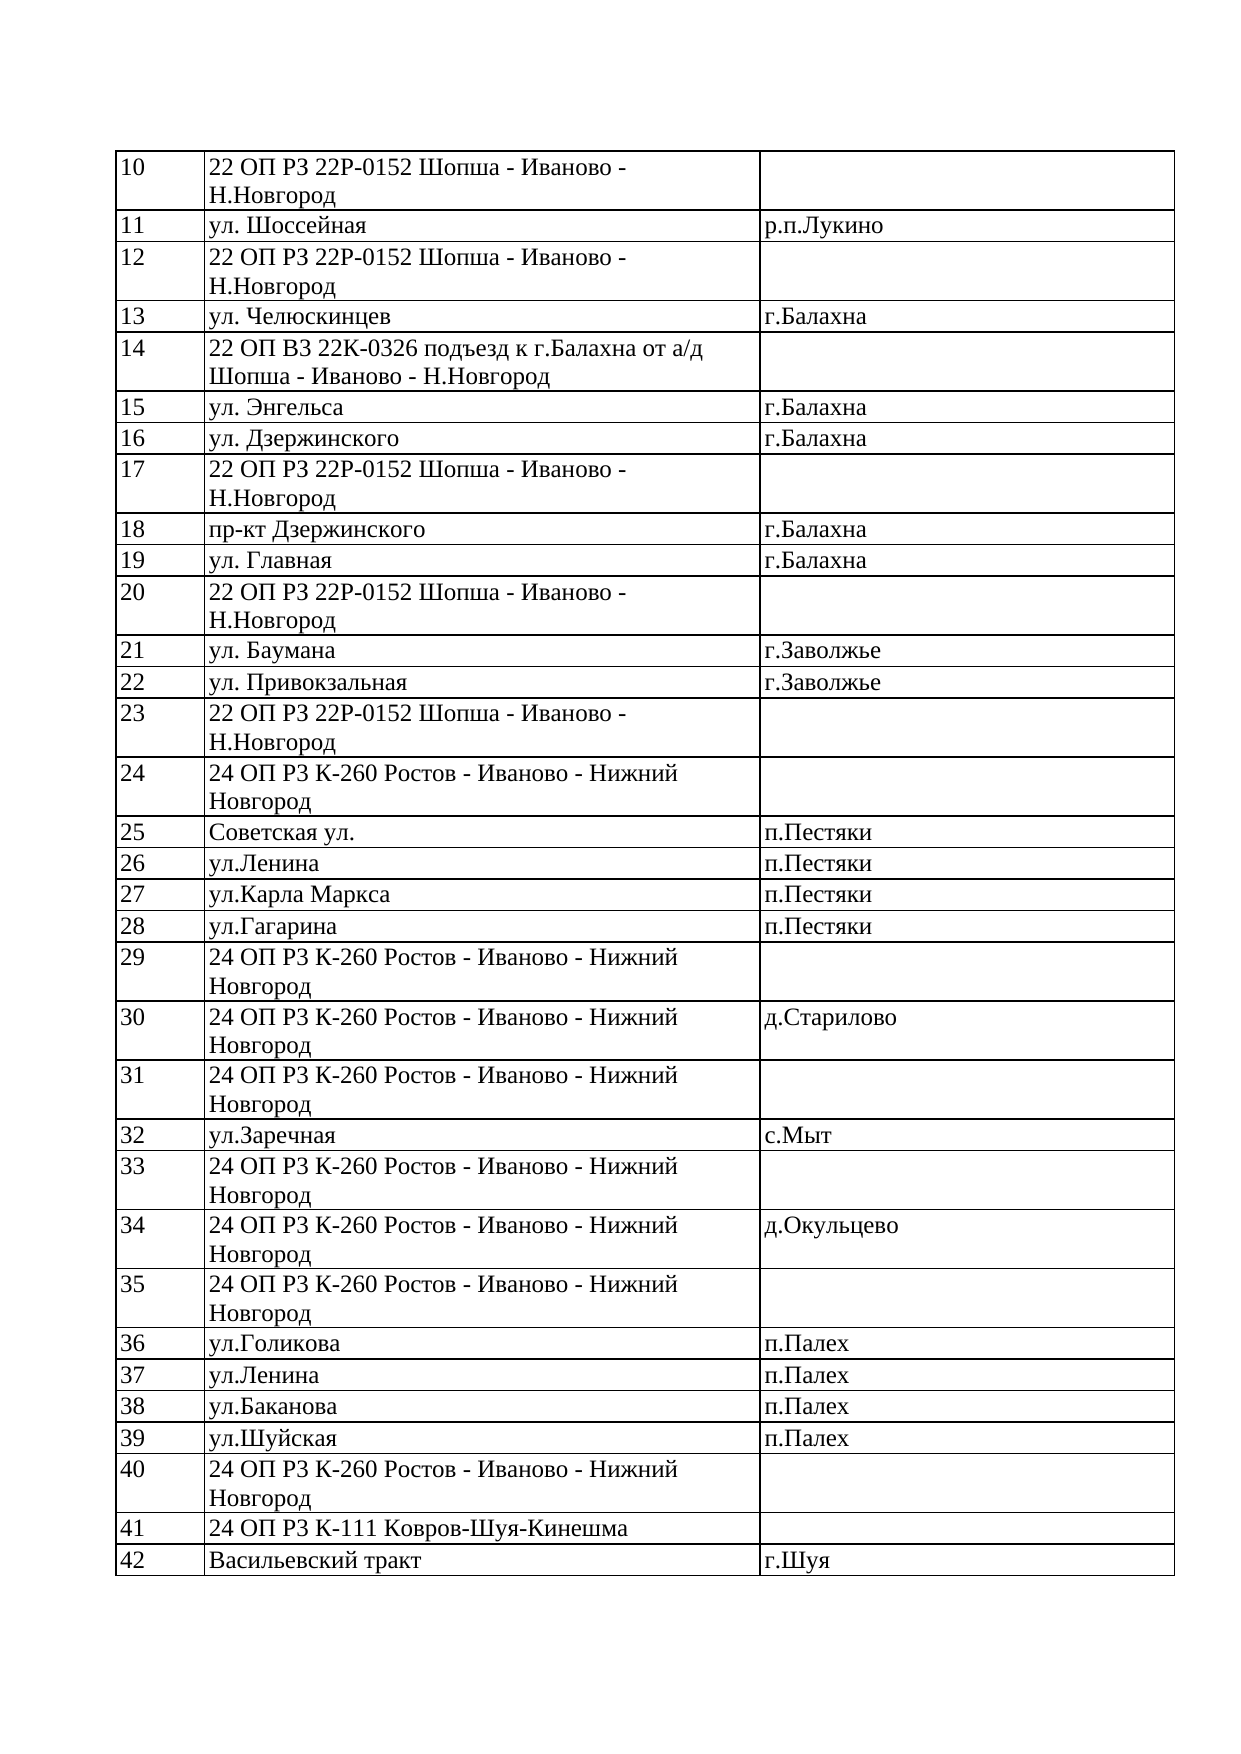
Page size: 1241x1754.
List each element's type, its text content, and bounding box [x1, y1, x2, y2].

table_cell 24 [117, 758, 204, 815]
table_cell г.Балахна [761, 514, 1174, 543]
table_cell 13 [117, 301, 204, 331]
table_cell ул.Заречная [205, 1120, 759, 1149]
table_cell 24 ОП Р3 К-260 Ростов - Иваново - Нижний Новгород [205, 1210, 759, 1268]
table_cell [761, 455, 1174, 512]
table_cell ул.Гагарина [205, 911, 759, 941]
table_cell [761, 1513, 1174, 1543]
table_cell 25 [117, 817, 204, 847]
table_cell 32 [117, 1120, 204, 1149]
table_cell Советская ул. [205, 817, 759, 847]
table_cell д.Окульцево [761, 1210, 1174, 1268]
table_cell 14 [117, 333, 204, 390]
table_cell 29 [117, 943, 204, 1000]
table_cell 11 [117, 211, 204, 241]
table_cell 24 ОП Р3 К-260 Ростов - Иваново - Нижний Новгород [205, 1061, 759, 1118]
table_cell ул.Голикова [205, 1328, 759, 1358]
table_cell п.Пестяки [761, 880, 1174, 909]
table_cell [761, 943, 1174, 1000]
table_cell п.Пестяки [761, 911, 1174, 941]
table_cell 33 [117, 1151, 204, 1209]
table_cell 37 [117, 1360, 204, 1390]
table_cell ул.Баканова [205, 1391, 759, 1421]
table_cell 18 [117, 514, 204, 543]
table_cell г.Балахна [761, 392, 1174, 422]
table_cell 38 [117, 1391, 204, 1421]
table_cell р.п.Лукино [761, 211, 1174, 241]
table_cell 27 [117, 880, 204, 909]
table_cell п.Палех [761, 1391, 1174, 1421]
table_cell 31 [117, 1061, 204, 1118]
table_cell [761, 1151, 1174, 1209]
table_cell [761, 333, 1174, 390]
table_cell [761, 758, 1174, 815]
table_cell с.Мыт [761, 1120, 1174, 1149]
table_cell 24 ОП Р3 К-260 Ростов - Иваново - Нижний Новгород [205, 758, 759, 815]
table_cell г.Шуя [761, 1545, 1174, 1574]
table_cell п.Палех [761, 1328, 1174, 1358]
table_cell 26 [117, 848, 204, 878]
table_cell ул.Ленина [205, 1360, 759, 1390]
table_cell ул. Баумана [205, 636, 759, 666]
table_cell ул.Карла Маркса [205, 880, 759, 909]
table_cell 23 [117, 699, 204, 756]
table_cell ул.Шуйская [205, 1423, 759, 1453]
table_cell 36 [117, 1328, 204, 1358]
table_cell г.Заволжье [761, 636, 1174, 666]
table_cell 41 [117, 1513, 204, 1543]
table_cell 30 [117, 1002, 204, 1059]
table_cell Васильевский тракт [205, 1545, 759, 1574]
table_cell [761, 1454, 1174, 1512]
table_cell п.Палех [761, 1423, 1174, 1453]
table_cell 34 [117, 1210, 204, 1268]
table_cell ул.Ленина [205, 848, 759, 878]
table_cell ул. Челюскинцев [205, 301, 759, 331]
table_cell 22 ОП РЗ 22Р-0152 Шопша - Иваново - Н.Новгород [205, 577, 759, 634]
table_cell [761, 577, 1174, 634]
table_cell 39 [117, 1423, 204, 1453]
table_cell ул. Энгельса [205, 392, 759, 422]
table_cell 24 ОП Р3 К-260 Ростов - Иваново - Нижний Новгород [205, 1269, 759, 1327]
table_cell г.Балахна [761, 423, 1174, 453]
table_cell 28 [117, 911, 204, 941]
table_cell 21 [117, 636, 204, 666]
table_cell пр-кт Дзержинского [205, 514, 759, 543]
table_cell [761, 242, 1174, 299]
table_cell 22 ОП РЗ 22Р-0152 Шопша - Иваново - Н.Новгород [205, 699, 759, 756]
table_cell 24 ОП Р3 К-260 Ростов - Иваново - Нижний Новгород [205, 943, 759, 1000]
table_cell 22 ОП РЗ 22Р-0152 Шопша - Иваново - Н.Новгород [205, 242, 759, 299]
table_cell 15 [117, 392, 204, 422]
table_cell 22 ОП РЗ 22Р-0152 Шопша - Иваново - Н.Новгород [205, 455, 759, 512]
table_cell 20 [117, 577, 204, 634]
table_cell п.Пестяки [761, 817, 1174, 847]
table_cell 22 [117, 667, 204, 697]
table_cell 24 ОП Р3 К-260 Ростов - Иваново - Нижний Новгород [205, 1454, 759, 1512]
table_cell ул. Шоссейная [205, 211, 759, 241]
table_cell 22 ОП РЗ 22Р-0152 Шопша - Иваново - Н.Новгород [205, 152, 759, 209]
table_cell [761, 699, 1174, 756]
table_cell г.Заволжье [761, 667, 1174, 697]
table_cell 12 [117, 242, 204, 299]
table_cell 24 ОП Р3 К-111 Ковров-Шуя-Кинешма [205, 1513, 759, 1543]
table_cell 35 [117, 1269, 204, 1327]
table_cell 10 [117, 152, 204, 209]
table_cell п.Пестяки [761, 848, 1174, 878]
table_cell 16 [117, 423, 204, 453]
table_cell 19 [117, 545, 204, 575]
table_cell ул. Главная [205, 545, 759, 575]
table_cell 17 [117, 455, 204, 512]
table_cell 24 ОП Р3 К-260 Ростов - Иваново - Нижний Новгород [205, 1002, 759, 1059]
table_cell [761, 1269, 1174, 1327]
table_cell г.Балахна [761, 545, 1174, 575]
table_cell 24 ОП Р3 К-260 Ростов - Иваново - Нижний Новгород [205, 1151, 759, 1209]
table_cell ул. Дзержинского [205, 423, 759, 453]
table_cell д.Старилово [761, 1002, 1174, 1059]
table_cell [761, 152, 1174, 209]
table_cell ул. Привокзальная [205, 667, 759, 697]
table_cell [761, 1061, 1174, 1118]
table_cell 40 [117, 1454, 204, 1512]
table_cell п.Палех [761, 1360, 1174, 1390]
table_cell 22 ОП В3 22К-0326 подъезд к г.Балахна от а/д Шопша - Иваново - Н.Новгород [205, 333, 759, 390]
table_cell г.Балахна [761, 301, 1174, 331]
table_cell 42 [117, 1545, 204, 1574]
